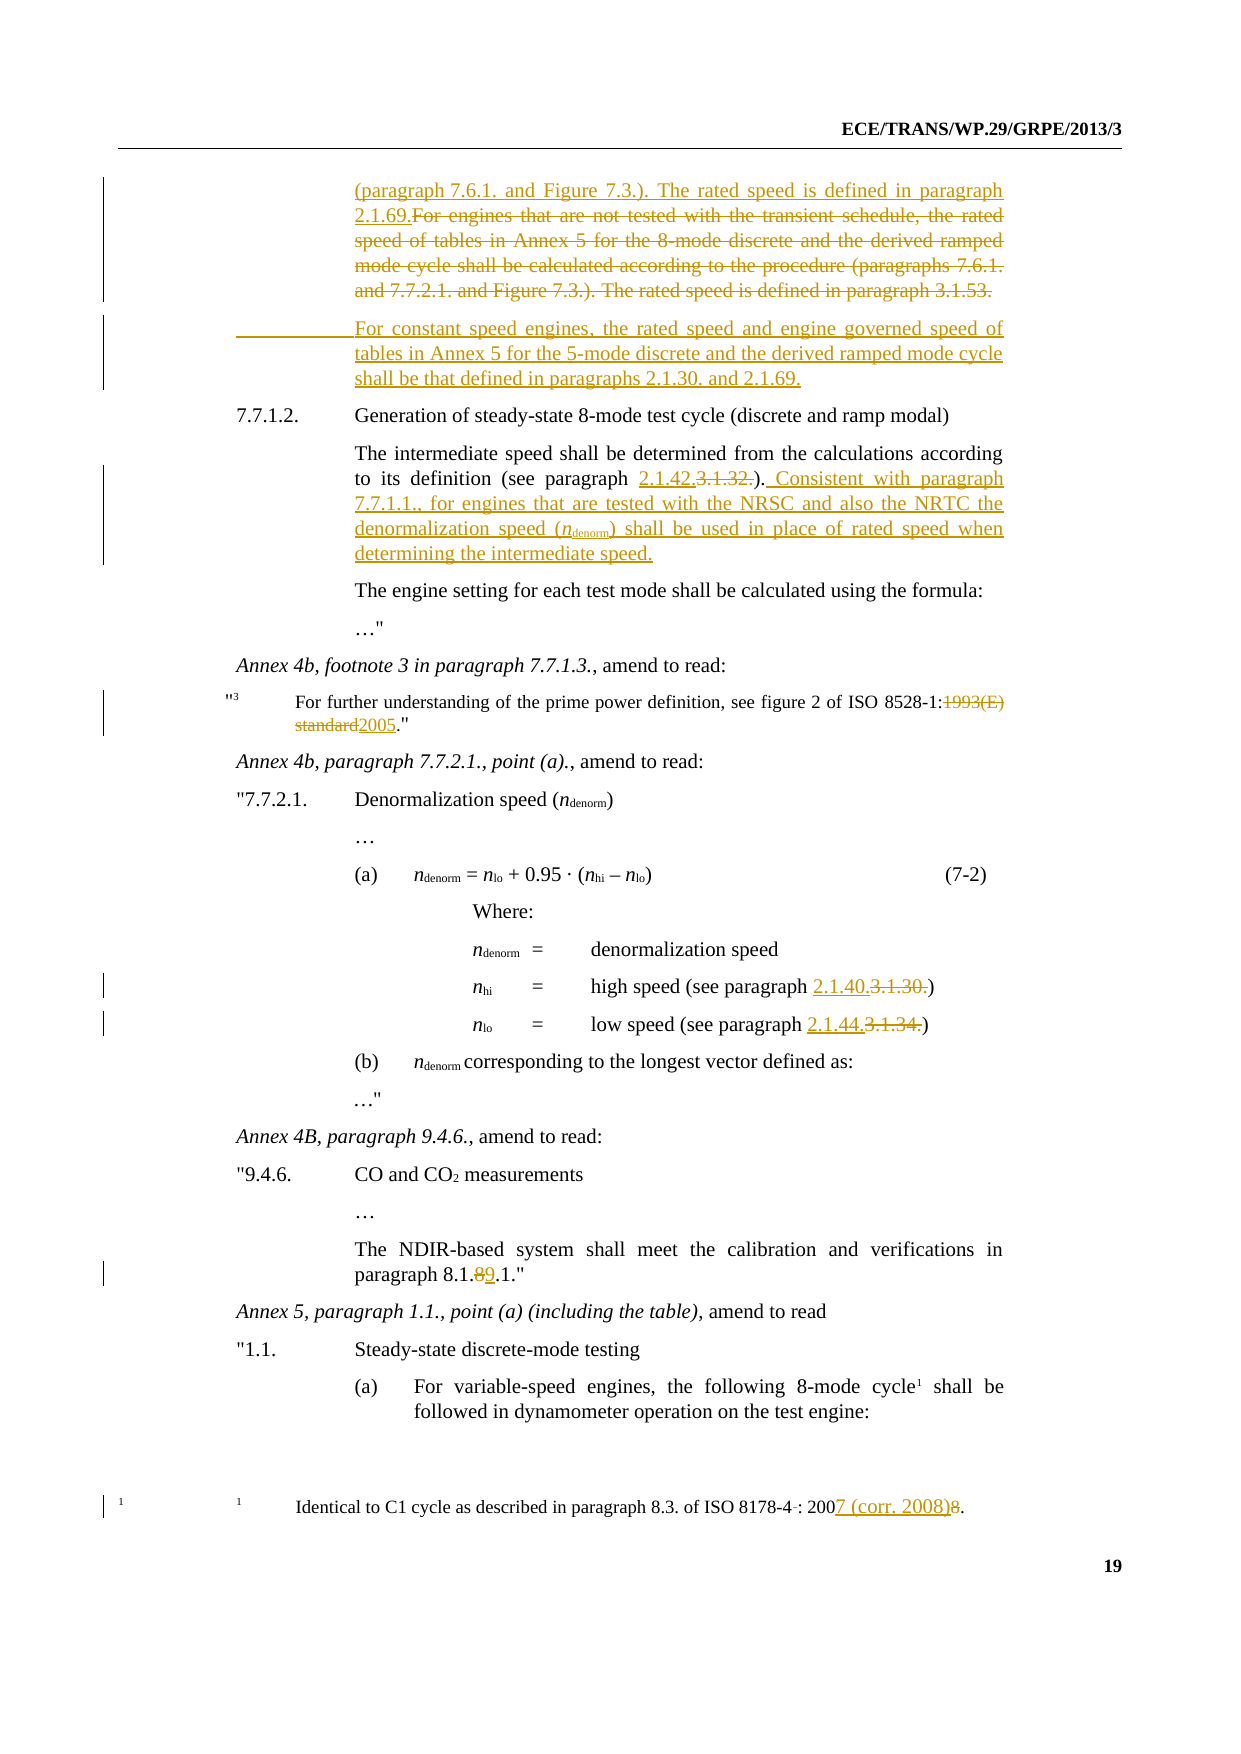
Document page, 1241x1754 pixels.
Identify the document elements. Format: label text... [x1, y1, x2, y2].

text Annex 4b, footnote 3 in paragraph 7.7.1.3., amend to read: [236, 652, 1004, 677]
text The NDIR-based system shall meet the calibration and verifications in paragraph 8.1..1." [236, 1236, 1004, 1286]
text …" [354, 615, 1004, 640]
text Where: [236, 898, 1004, 923]
text (a) ndenorm = nlo + 0.95 · (nhi – nlo) (7-2) [236, 861, 1004, 886]
text Annex 5, paragraph 1.1., point (a) (including the table), amend to read [236, 1298, 1004, 1323]
text Annex 4B, paragraph 9.4.6., amend to read: [236, 1123, 1004, 1148]
text The intermediate speed shall be determined from the calculations according to its definition (see paragraph ). [236, 440, 1004, 565]
text nlo = low speed (see paragraph ) [236, 1011, 1004, 1036]
text The engine setting for each test mode shall be calculated using the formula: [354, 577, 1004, 602]
text …" [236, 1086, 1004, 1111]
text "1.1. Steady-state discrete-mode testing [236, 1336, 1004, 1361]
text "3 For further understanding of the prime power definition, see figure 2 of ISO 8528-1:." [118, 690, 1004, 736]
text "9.4.6. CO and CO2 measurements [236, 1161, 1004, 1186]
text Annex 4b, paragraph 7.7.2.1., point (a)., amend to read: [236, 748, 1004, 773]
text 7.7.1.2. Generation of steady-state 8-mode test cycle (discrete and ramp modal) [236, 402, 1004, 427]
text nhi = high speed (see paragraph ) [236, 973, 1004, 998]
text ndenorm = denormalization speed [236, 936, 1004, 961]
text … [236, 1198, 1004, 1223]
text "7.7.2.1. Denormalization speed (ndenorm) [236, 786, 1004, 811]
text … [236, 823, 1004, 848]
text (a) For variable-speed engines, the following 8-mode cycle1 shall be followed in dynamometer operation on the test engine: [354, 1373, 1004, 1423]
text (b) ndenorm corresponding to the longest vector defined as: [236, 1048, 1004, 1073]
